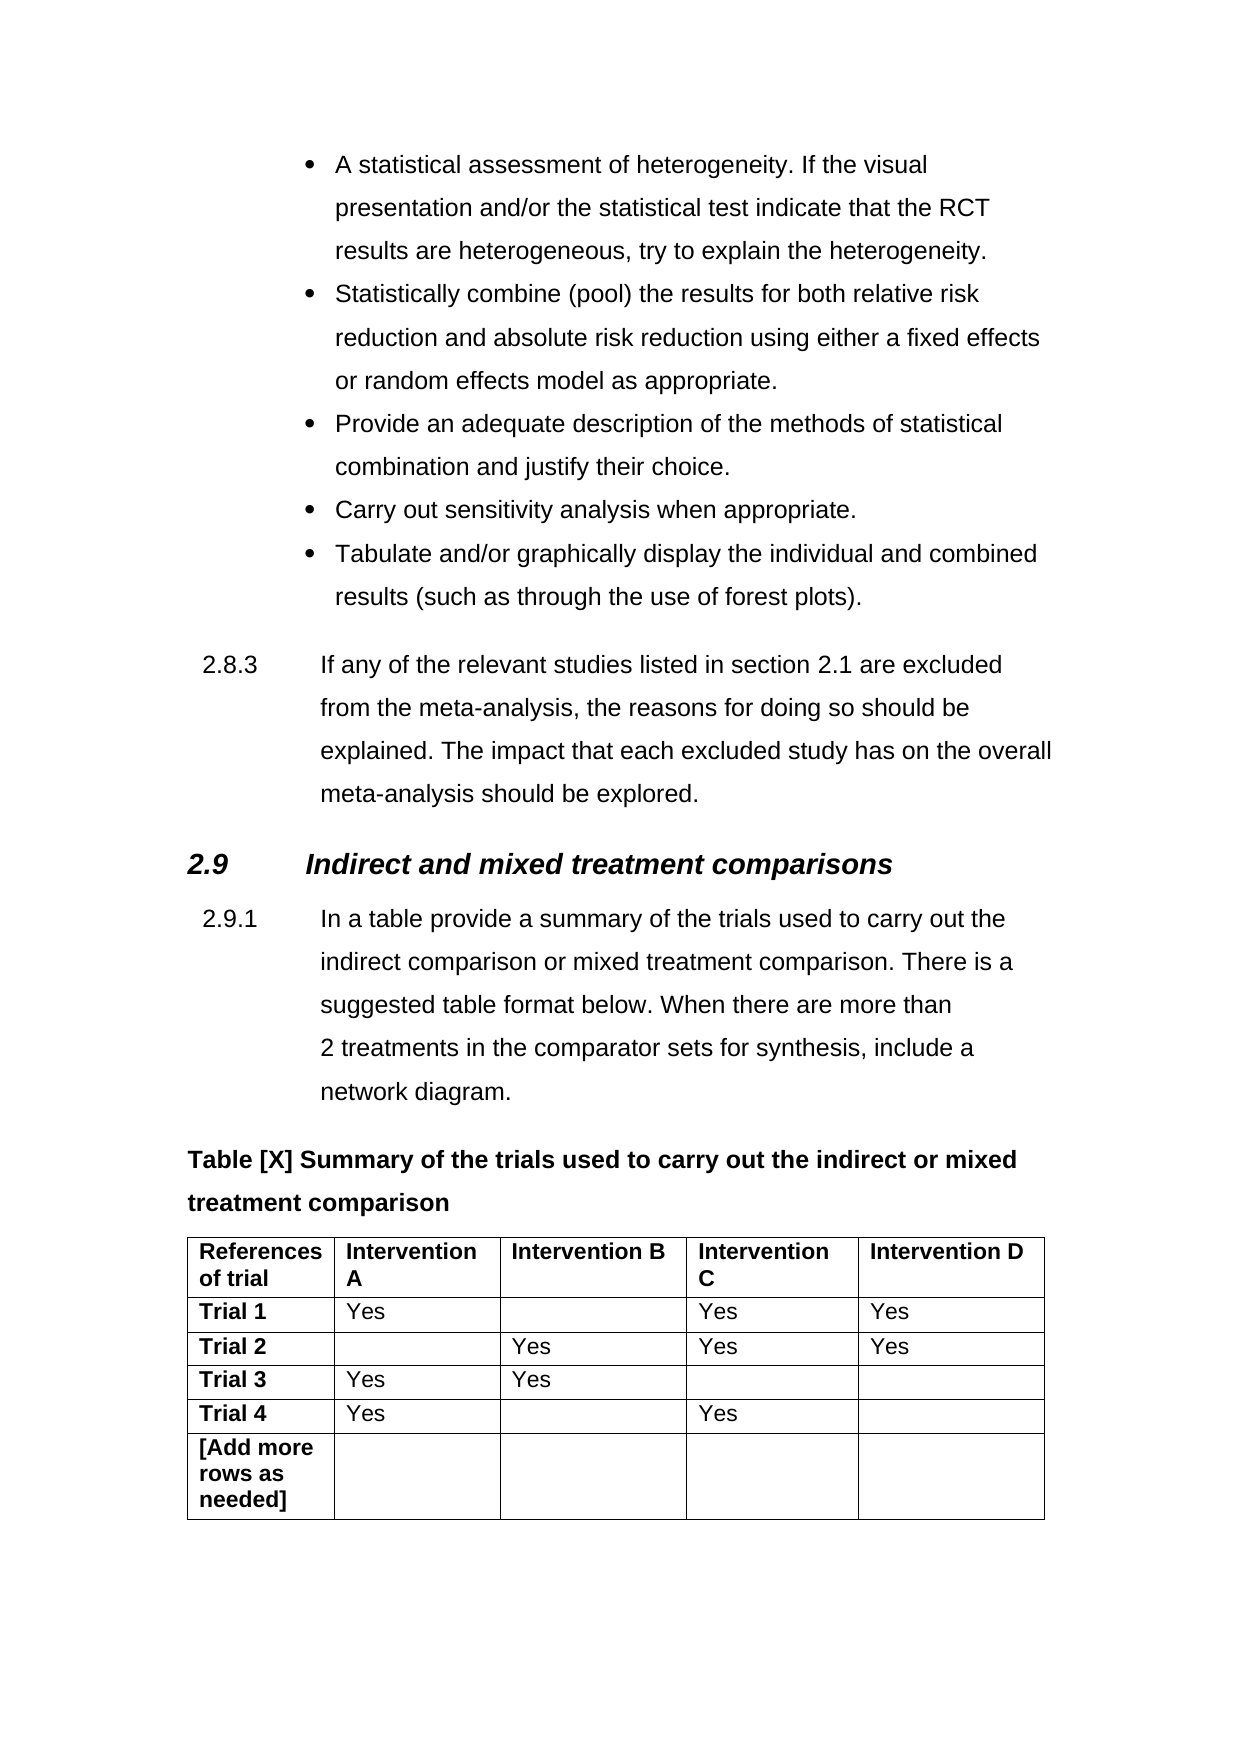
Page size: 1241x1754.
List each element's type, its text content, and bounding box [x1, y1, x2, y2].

table_cell [687, 1366, 858, 1399]
table_cell Yes [859, 1298, 1044, 1332]
table_header Intervention C [687, 1238, 858, 1297]
table_cell [335, 1434, 500, 1519]
table_cell Yes [501, 1333, 686, 1365]
table_cell [501, 1298, 686, 1332]
table_cell Yes [687, 1298, 858, 1332]
table_cell Yes [501, 1366, 686, 1399]
table_cell [501, 1400, 686, 1433]
text In a table provide a summary of the trials used to carry out the indirect comparison or mixed treatment comparison. There is a suggested table format below. When there are more than 2 treatments in the comparator sets for synthesis, include a network diagram. [202, 904, 1053, 1105]
text Tabulate and/or graphically display the individual and combined results (such as through the use of forest plots). [305, 538, 1053, 611]
table_cell Yes [859, 1333, 1044, 1365]
text Carry out sensitivity analysis when appropriate. [305, 495, 1053, 524]
table_cell Yes [335, 1400, 500, 1433]
table_header References of trial [188, 1238, 334, 1297]
table_cell Trial 1 [188, 1298, 334, 1332]
table_cell [859, 1434, 1044, 1519]
text Statistically combine (pool) the results for both relative risk reduction and absolute risk reduction using either a fixed effects or random effects model as appropriate. [305, 279, 1053, 394]
table_cell Yes [687, 1333, 858, 1365]
table_cell Yes [335, 1366, 500, 1399]
table_cell Yes [335, 1298, 500, 1332]
table_cell [687, 1434, 858, 1519]
table_cell Trial 2 [188, 1333, 334, 1365]
text A statistical assessment of heterogeneity. If the visual presentation and/or the statistical test indicate that the RCT results are heterogeneous, try to explain the heterogeneity. [305, 150, 1053, 265]
table_cell Yes [687, 1400, 858, 1433]
text Provide an adequate description of the methods of statistical combination and justify their choice. [305, 409, 1053, 481]
table_cell Trial 3 [188, 1366, 334, 1399]
subtitle Table [X] Summary of the trials used to carry out the indirect or mixed treatment comparison [187, 1144, 1053, 1216]
table_cell [859, 1400, 1044, 1433]
text If any of the relevant studies listed in section 2.1 are excluded from the meta-analysis, the reasons for doing so should be explained. The impact that each excluded study has on the overall meta-analysis should be explored. [202, 650, 1053, 808]
table_header Intervention A [335, 1238, 500, 1297]
table_cell Trial 4 [188, 1400, 334, 1433]
table_header Intervention B [501, 1238, 686, 1297]
table_cell [335, 1333, 500, 1365]
table_cell [501, 1434, 686, 1519]
subtitle Indirect and mixed treatment comparisons [187, 847, 1053, 881]
table_cell [Add more rows as needed] [188, 1434, 334, 1519]
table_header Intervention D [859, 1238, 1044, 1297]
table_cell [859, 1366, 1044, 1399]
